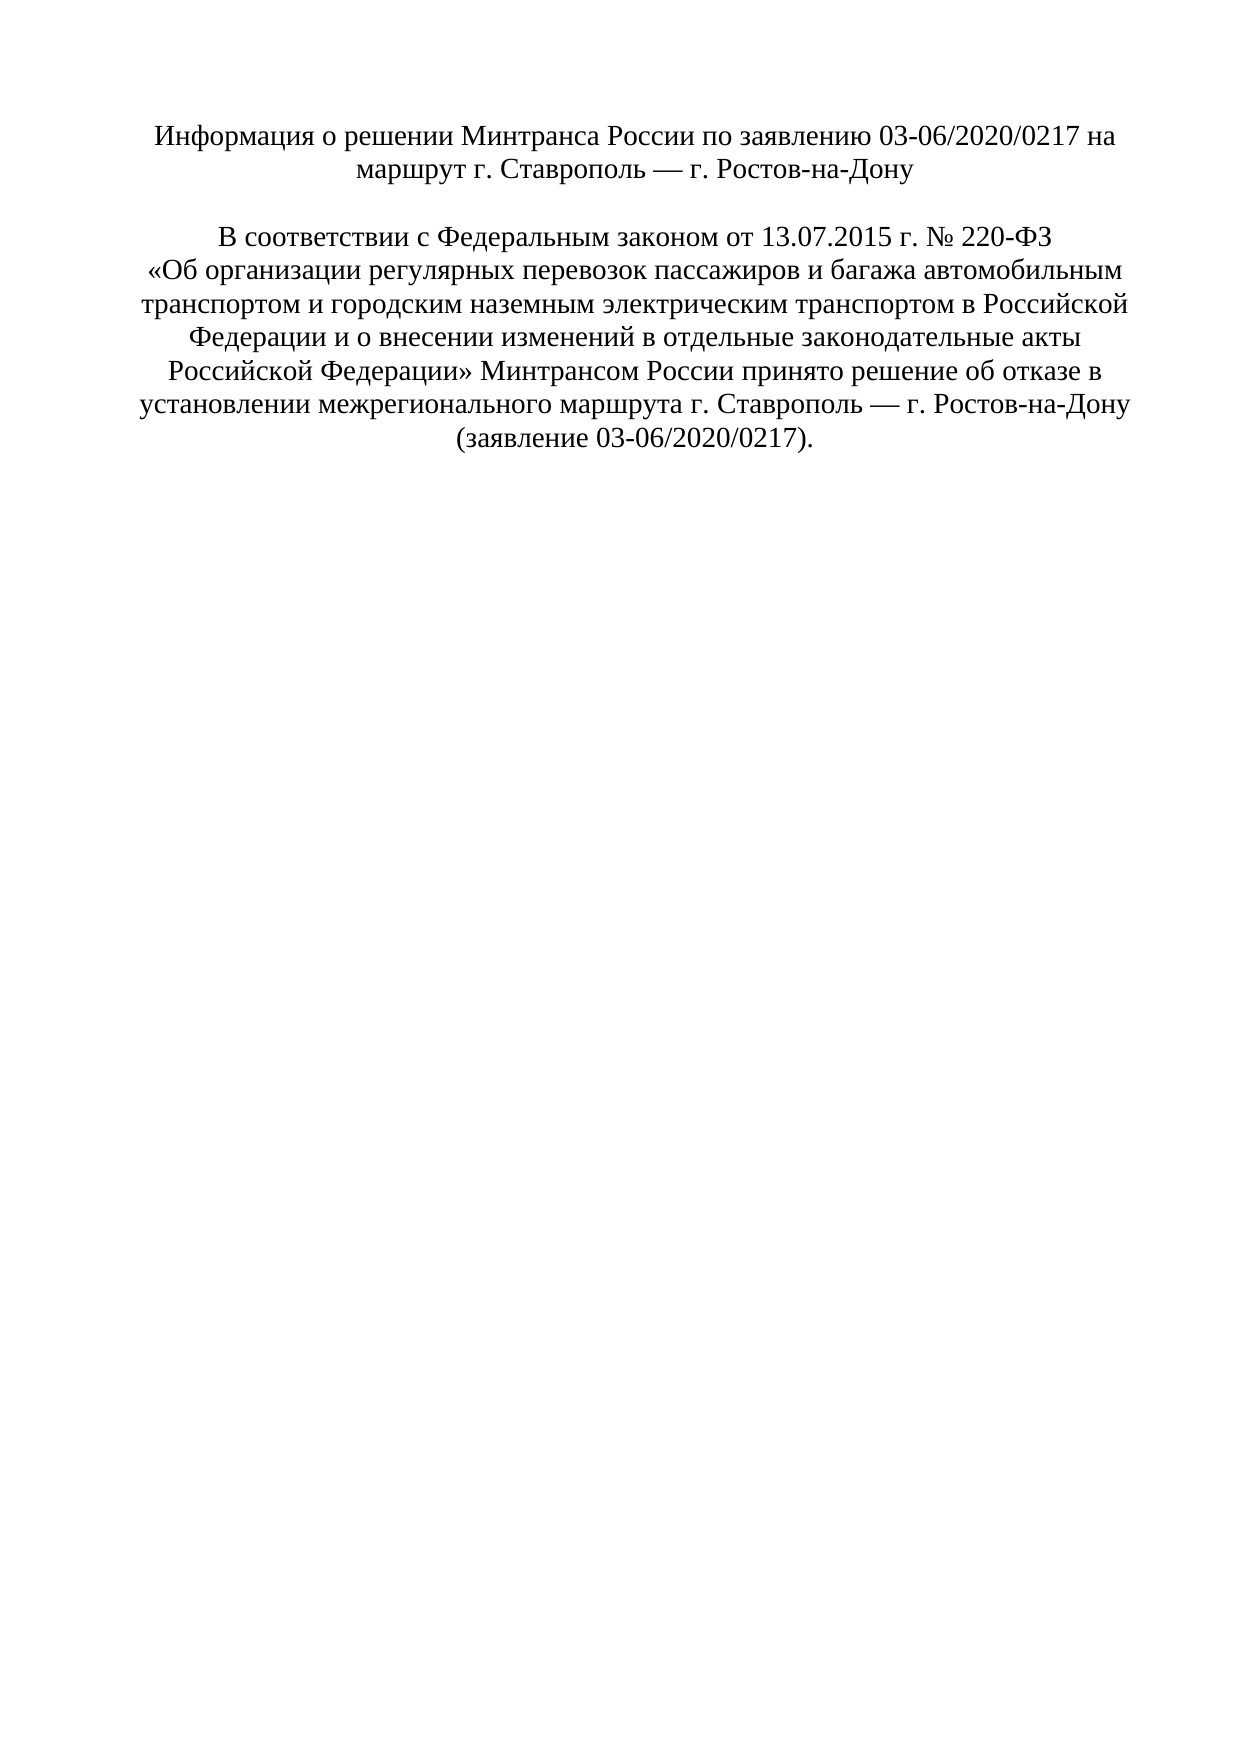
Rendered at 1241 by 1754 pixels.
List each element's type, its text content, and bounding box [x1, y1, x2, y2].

text В соответствии с Федеральным законом от 13.07.2015 г. № 220-ФЗ «Об организации регулярных перевозок пассажиров и багажа автомобильным транспортом и городским наземным электрическим транспортом в Российской Федерации и о внесении изменений в отдельные законодательные акты Российской Федерации» Минтрансом России принято решение об отказе в установлении межрегионального маршрута г. Ставрополь — г. Ростов-на-Дону (заявление 03-06/2020/0217). [118, 219, 1152, 453]
text Информация о решении Минтранса России по заявлению 03-06/2020/0217 на маршрут г. Ставрополь — г. Ростов-на-Дону [118, 118, 1152, 185]
